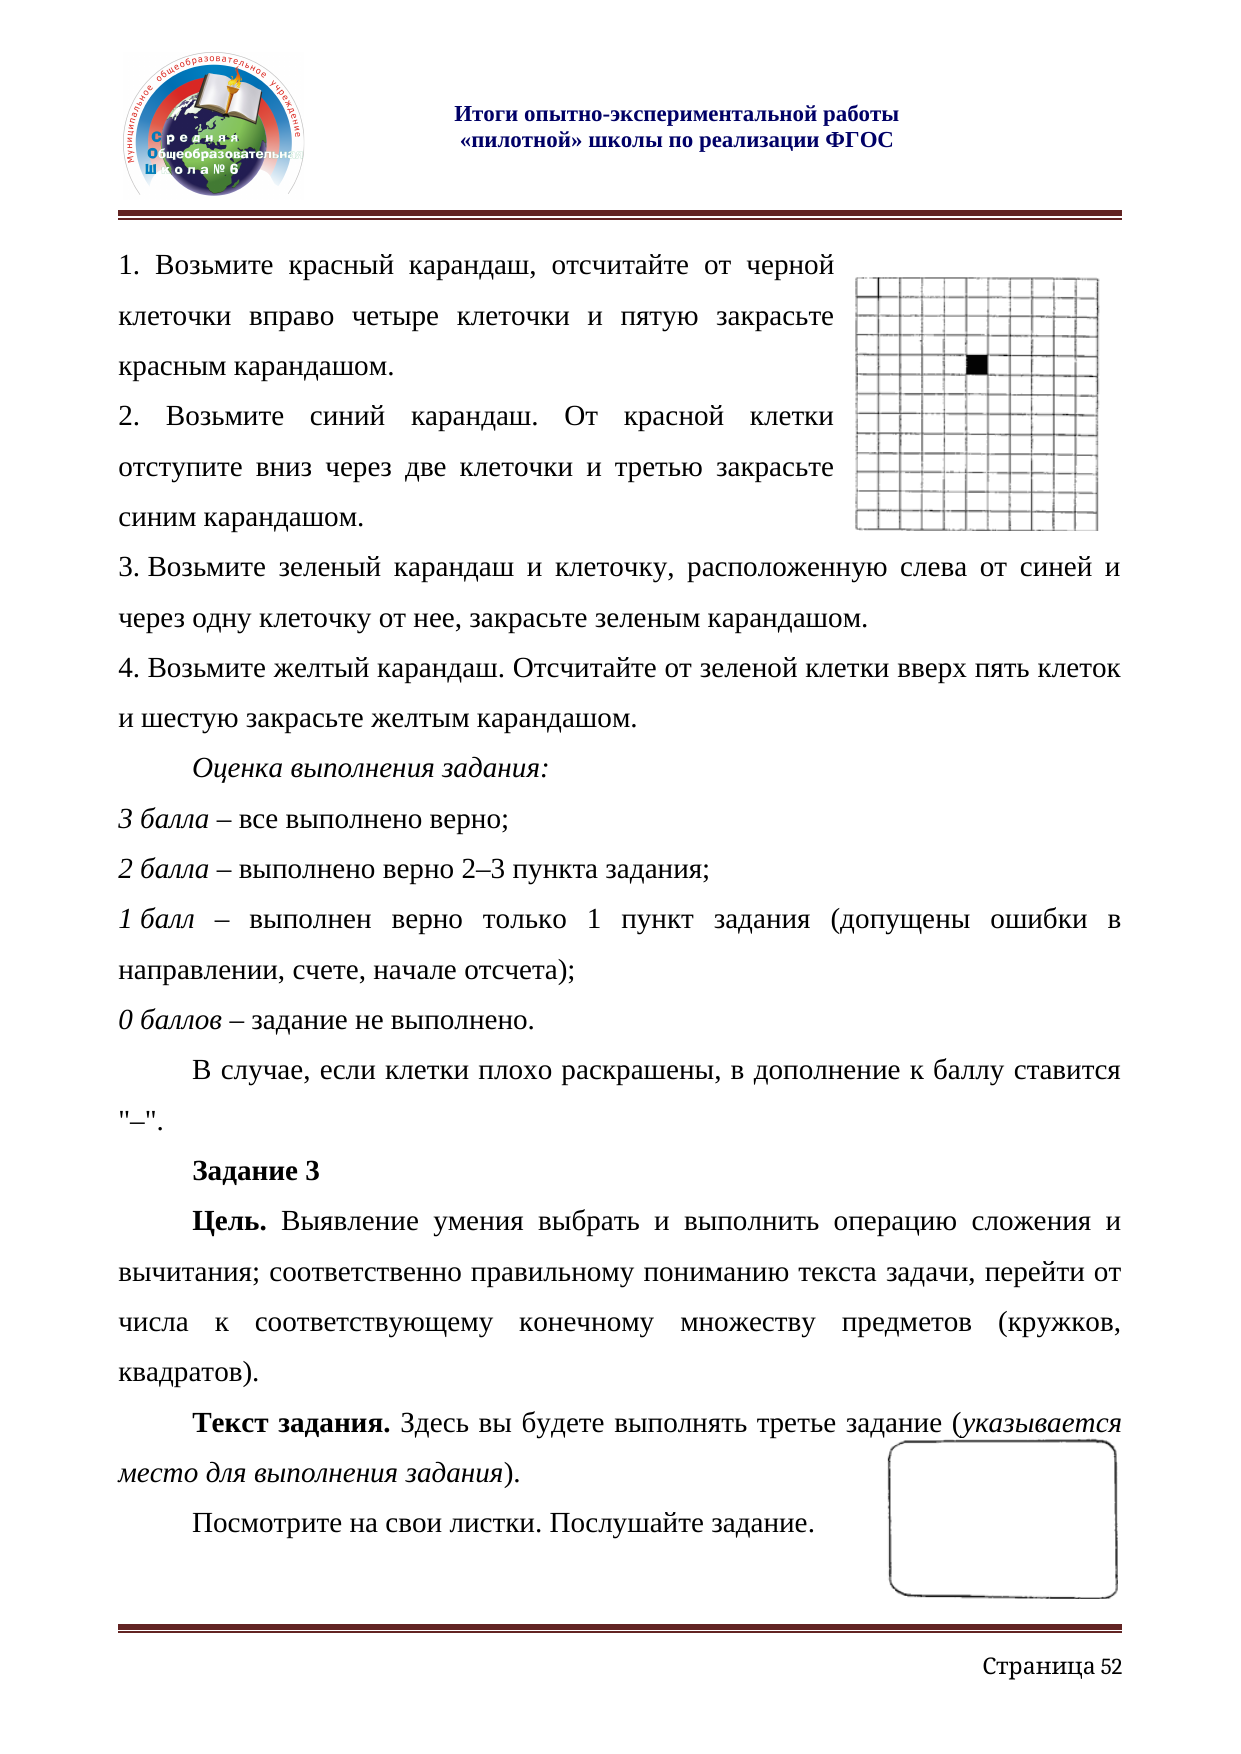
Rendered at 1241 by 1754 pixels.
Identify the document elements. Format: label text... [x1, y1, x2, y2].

text 4. Возьмите желтый карандаш. Отсчитайте от зеленой клетки вверх пять клеток и шестую закрасьте желтым карандашом. [118, 650, 1122, 734]
text 3 балла – все выполнено верно; [118, 801, 1122, 834]
text 1 балл – выполнен верно только 1 пункт задания (допущены ошибки в направлении, счете, начале отсчета); [118, 902, 1122, 985]
text 2. Возьмите синий карандаш. От красной клетки отступите вниз через две клеточки и третью закрасьте синим карандашом. [118, 398, 1122, 533]
text В случае, если клетки плохо раскрашены, в дополнение к баллу ставится "–". [118, 1052, 1122, 1136]
subtitle Задание 3 [118, 1153, 1122, 1187]
text Текст задания. Здесь вы будете выполнять третье задание (указывается место для выполнения задания). [118, 1405, 1122, 1488]
picture [123, 52, 305, 199]
text 0 баллов – задание не выполнено. [118, 1002, 1122, 1036]
text 3. Возьмите зеленый карандаш и клеточку, расположенную слева от синей и через одну клеточку от нее, закрасьте зеленым карандашом. [118, 549, 1122, 633]
text Оценка выполнения задания: [118, 751, 1122, 784]
text Цель. Выявление умения выбрать и выполнить операцию сложения и вычитания; соответственно правильному пониманию текста задачи, перейти от числа к соответствующему конечному множеству предметов (кружков, квадратов). [118, 1203, 1122, 1388]
text 1. Возьмите красный карандаш, отсчитайте от черной клеточки вправо четыре клеточки и пятую закрасьте красным карандашом. [118, 247, 1122, 382]
text 2 балла – выполнено верно 2–3 пункта задания; [118, 851, 1122, 885]
picture [882, 1438, 1123, 1599]
picture [853, 275, 1100, 531]
text Посмотрите на свои листки. Послушайте задание. [118, 1505, 882, 1539]
